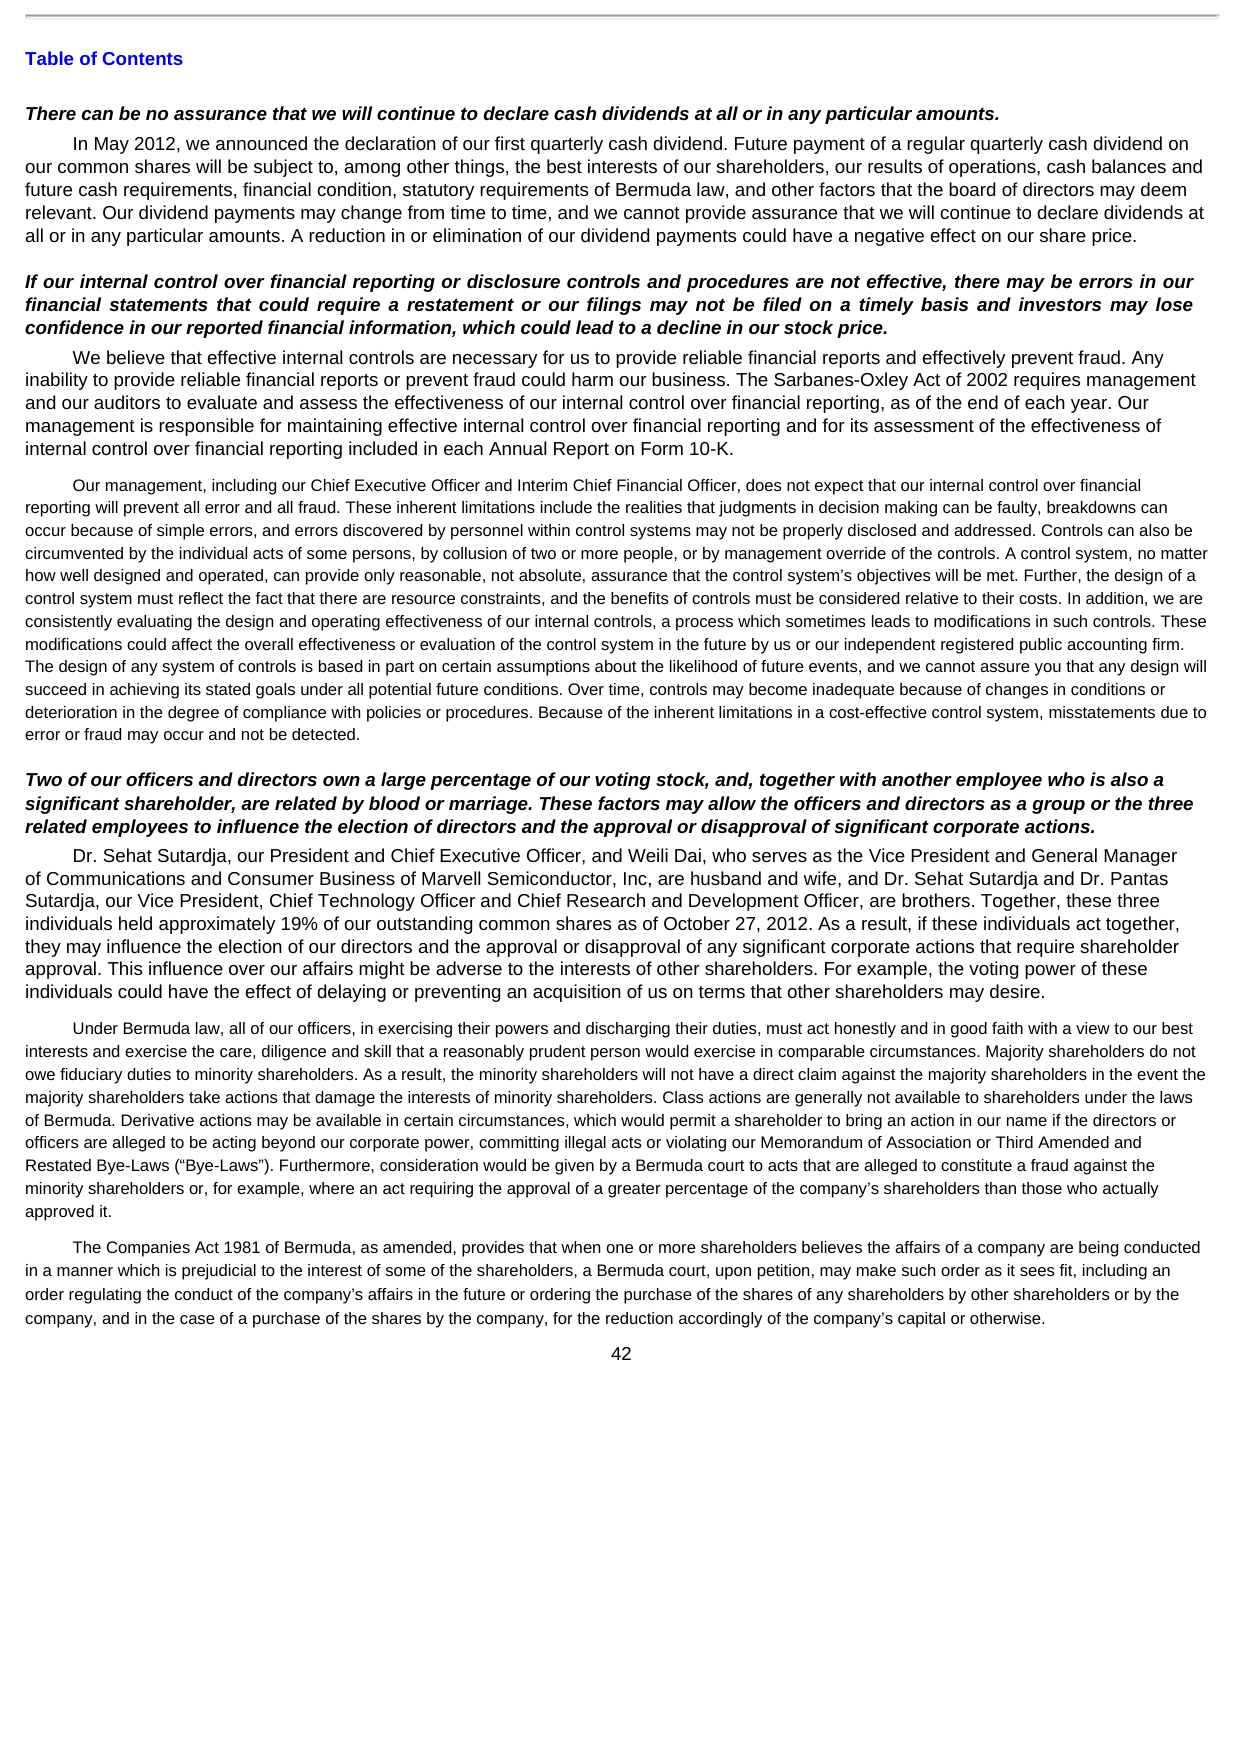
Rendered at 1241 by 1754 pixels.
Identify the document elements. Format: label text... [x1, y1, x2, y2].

text Under Bermuda law, all of our officers, in exercising their powers and discharging their duties, must act honestly and in good faith with a view to our best interests and exercise the care, diligence and skill that a reasonably prudent person would exercise in comparable circumstances. Majority shareholders do not owe fiduciary duties to minority shareholders. As a result, the minority shareholders will not have a direct claim against the majority shareholders in the event the majority shareholders take actions that damage the interests of minority shareholders. Class actions are generally not available to shareholders under the laws of Bermuda. Derivative actions may be available in certain circumstances, which would permit a shareholder to bring an action in our name if the directors or officers are alleged to be acting beyond our corporate power, committing illegal acts or violating our Memorandum of Association or Third Amended and Restated Bye-Laws (“Bye-Laws”). Furthermore, consideration would be given by a Bermuda court to acts that are alleged to constitute a fraud against the minority shareholders or, for example, where an act requiring the approval of a greater percentage of the company’s shareholders than those who actually approved it. [25, 1019, 1211, 1221]
text We believe that effective internal controls are necessary for us to provide reliable financial reports and effectively prevent fraud. Any inability to provide reliable financial reports or prevent fraud could harm our business. The Sarbanes-Oxley Act of 2002 requires management and our auditors to evaluate and assess the effectiveness of our internal control over financial reporting, as of the end of each year. Our management is responsible for maintaining effective internal control over financial reporting and for its assessment of the effectiveness of internal control over financial reporting included in each Annual Report on Form 10-K. [25, 346, 1213, 459]
text The Companies Act 1981 of Bermuda, as amended, provides that when one or more shareholders believes the affairs of a company are being conducted in a manner which is prejudicial to the interest of some of the shareholders, a Bermuda court, upon petition, may make such order as it sees fit, including an order regulating the conduct of the company’s affairs in the future or ordering the purchase of the shares of any shareholders by other shareholders or by the company, and in the case of a purchase of the shares by the company, for the reduction accordingly of the company’s capital or otherwise. [25, 1237, 1203, 1328]
text Our management, including our Chief Executive Officer and Interim Chief Financial Officer, does not expect that our internal control over financial reporting will prevent all error and all fraud. These inherent limitations include the realities that judgments in decision making can be faulty, breakdowns can occur because of simple errors, and errors discovered by personnel within control systems may not be properly disclosed and addressed. Controls can also be circumvented by the individual acts of some persons, by collusion of two or more people, or by management override of the controls. A control system, no matter how well designed and operated, can provide only reasonable, not absolute, assurance that the control system’s objectives will be met. Further, the design of a control system must reflect the fact that there are resource constraints, and the benefits of controls must be considered relative to their costs. In addition, we are consistently evaluating the design and operating effectiveness of our internal controls, a process which sometimes leads to modifications in such controls. These modifications could affect the overall effectiveness or evaluation of the control system in the future by us or our independent registered public accounting firm. The design of any system of controls is based in part on certain assumptions about the likelihood of future events, and we cannot assure you that any design will succeed in achieving its stated goals under all potential future conditions. Over time, controls may become inadequate because of changes in conditions or deterioration in the degree of compliance with policies or procedures. Because of the inherent limitations in a cost-effective control system, misstatements due to error or fraud may occur and not be detected. [25, 475, 1211, 744]
text In May 2012, we announced the declaration of our first quarterly cash dividend. Future payment of a regular quarterly cash dividend on our common shares will be subject to, among other things, the best interests of our shareholders, our results of operations, cash balances and future cash requirements, financial condition, statutory requirements of Bermuda law, and other factors that the board of directors may deem relevant. Our dividend payments may change from time to time, and we cannot provide assurance that we will continue to declare dividends at all or in any particular amounts. A reduction in or elimination of our dividend payments could have a negative effect on our share price. [25, 133, 1215, 246]
text If our internal control over financial reporting or disclosure controls and procedures are not effective, there may be errors in our financial statements that could require a restatement or our filings may not be filed on a timely basis and investors may lose confidence in our reported financial information, which could lead to a decline in our stock price. [25, 271, 1194, 339]
text 42 [25, 1343, 1217, 1364]
text Dr. Sehat Sutardja, our President and Chief Executive Officer, and Weili Dai, who serves as the Vice President and General Manager of Communications and Consumer Business of Marvell Semiconductor, Inc, are husband and wife, and Dr. Sehat Sutardja and Dr. Pantas Sutardja, our Vice President, Chief Technology Officer and Chief Research and Development Officer, are brothers. Together, these three individuals held approximately 19% of our outstanding common shares as of October 27, 2012. As a result, if these individuals act together, they may influence the election of our directors and the approval or disapproval of any significant corporate actions that require shareholder approval. This influence over our affairs might be adverse to the interests of other shareholders. For example, the voting power of these individuals could have the effect of delaying or preventing an acquisition of us on terms that other shareholders may desire. [25, 845, 1194, 1002]
text Two of our officers and directors own a large percentage of our voting stock, and, together with another employee who is also a significant shareholder, are related by blood or marriage. These factors may allow the officers and directors as a group or the three related employees to influence the election of directors and the approval or disapproval of significant corporate actions. [25, 769, 1197, 837]
text Table of Contents [25, 48, 1215, 69]
text There can be no assurance that we will continue to declare cash dividends at all or in any particular amounts. [25, 102, 1215, 124]
picture [23, 14, 1220, 21]
